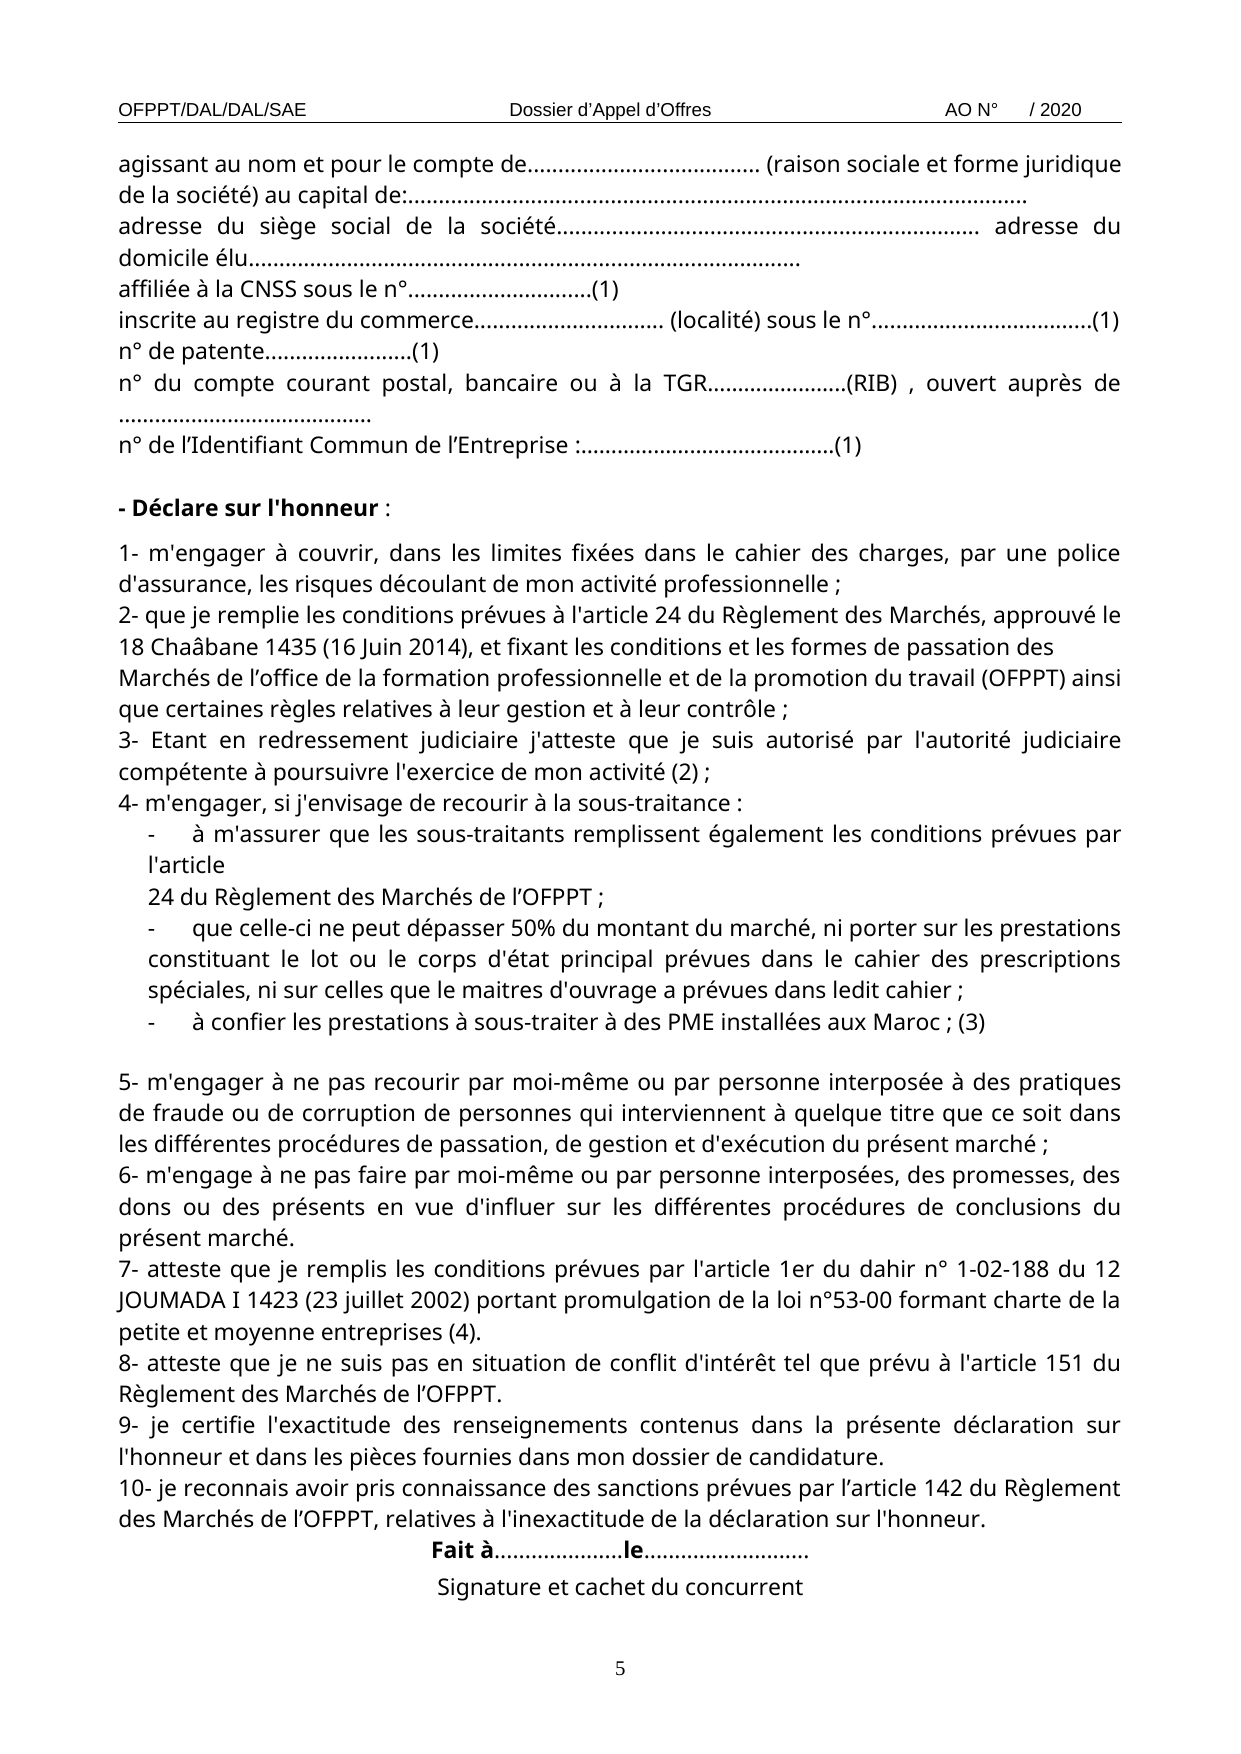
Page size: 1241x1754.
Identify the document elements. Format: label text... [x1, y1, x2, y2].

text agissant au nom et pour le compte de...................................... (raison sociale et forme juridique de la société) au capital de:..................................................................................................... [118, 148, 1122, 210]
text - que celle-ci ne peut dépasser 50% du montant du marché, ni porter sur les prestations constituant le lot ou le corps d'état principal prévues dans le cahier des prescriptions spéciales, ni sur celles que le maitres d'ouvrage a prévues dans ledit cahier ; [148, 912, 1122, 1006]
text 24 du Règlement des Marchés de l’OFPPT ; [148, 881, 1122, 912]
text inscrite au registre du commerce............................... (localité) sous le n°....................................(1) [118, 304, 1122, 335]
text 5- m'engager à ne pas recourir par moi-même ou par personne interposée à des pratiques de fraude ou de corruption de personnes qui interviennent à quelque titre que ce soit dans les différentes procédures de passation, de gestion et d'exécution du présent marché ; [118, 1066, 1122, 1159]
text adresse du siège social de la société..................................................................... adresse du domicile élu.......................................................................................... [118, 210, 1122, 273]
text 1- m'engager à couvrir, dans les limites fixées dans le cahier des charges, par une police d'assurance, les risques découlant de mon activité professionnelle ; [118, 537, 1122, 599]
text Signature et cachet du concurrent [118, 1571, 1122, 1602]
text Fait à.....................le........................... [118, 1534, 1122, 1566]
text 6- m'engage à ne pas faire par moi-même ou par personne interposées, des promesses, des dons ou des présents en vue d'influer sur les différentes procédures de conclusions du présent marché. [118, 1159, 1122, 1253]
text 3- Etant en redressement judiciaire j'atteste que je suis autorisé par l'autorité judiciaire compétente à poursuivre l'exercice de mon activité (2) ; [118, 724, 1122, 787]
text 10- je reconnais avoir pris connaissance des sanctions prévues par l’article 142 du Règlement des Marchés de l’OFPPT, relatives à l'inexactitude de la déclaration sur l'honneur. [118, 1472, 1122, 1534]
text - à m'assurer que les sous-traitants remplissent également les conditions prévues par l'article [148, 818, 1122, 881]
text Marchés de l’office de la formation professionnelle et de la promotion du travail (OFPPT) ainsi que certaines règles relatives à leur gestion et à leur contrôle ; [118, 662, 1122, 724]
text n° de patente........................(1) [118, 335, 1122, 366]
text - à confier les prestations à sous-traiter à des PME installées aux Maroc ; (3) [148, 1006, 1122, 1037]
text 4- m'engager, si j'envisage de recourir à la sous-traitance : [118, 787, 1122, 818]
text n° du compte courant postal, bancaire ou à la TGR…………………..(RIB) , ouvert auprès de …………………………………… [118, 366, 1122, 429]
text affiliée à la CNSS sous le n°..............................(1) [118, 273, 1122, 304]
text n° de l’Identifiant Commun de l’Entreprise :……………………………………(1) [118, 429, 1122, 460]
text 9- je certifie l'exactitude des renseignements contenus dans la présente déclaration sur l'honneur et dans les pièces fournies dans mon dossier de candidature. [118, 1409, 1122, 1472]
text 2- que je remplie les conditions prévues à l'article 24 du Règlement des Marchés, approuvé le 18 Chaâbane 1435 (16 Juin 2014), et fixant les conditions et les formes de passation des [118, 599, 1122, 662]
text - Déclare sur l'honneur : [118, 491, 1122, 523]
text 8- atteste que je ne suis pas en situation de conflit d'intérêt tel que prévu à l'article 151 du Règlement des Marchés de l’OFPPT. [118, 1347, 1122, 1409]
text 7- atteste que je remplis les conditions prévues par l'article 1er du dahir n° 1-02-188 du 12 JOUMADA I 1423 (23 juillet 2002) portant promulgation de la loi n°53-00 formant charte de la petite et moyenne entreprises (4). [118, 1253, 1122, 1347]
